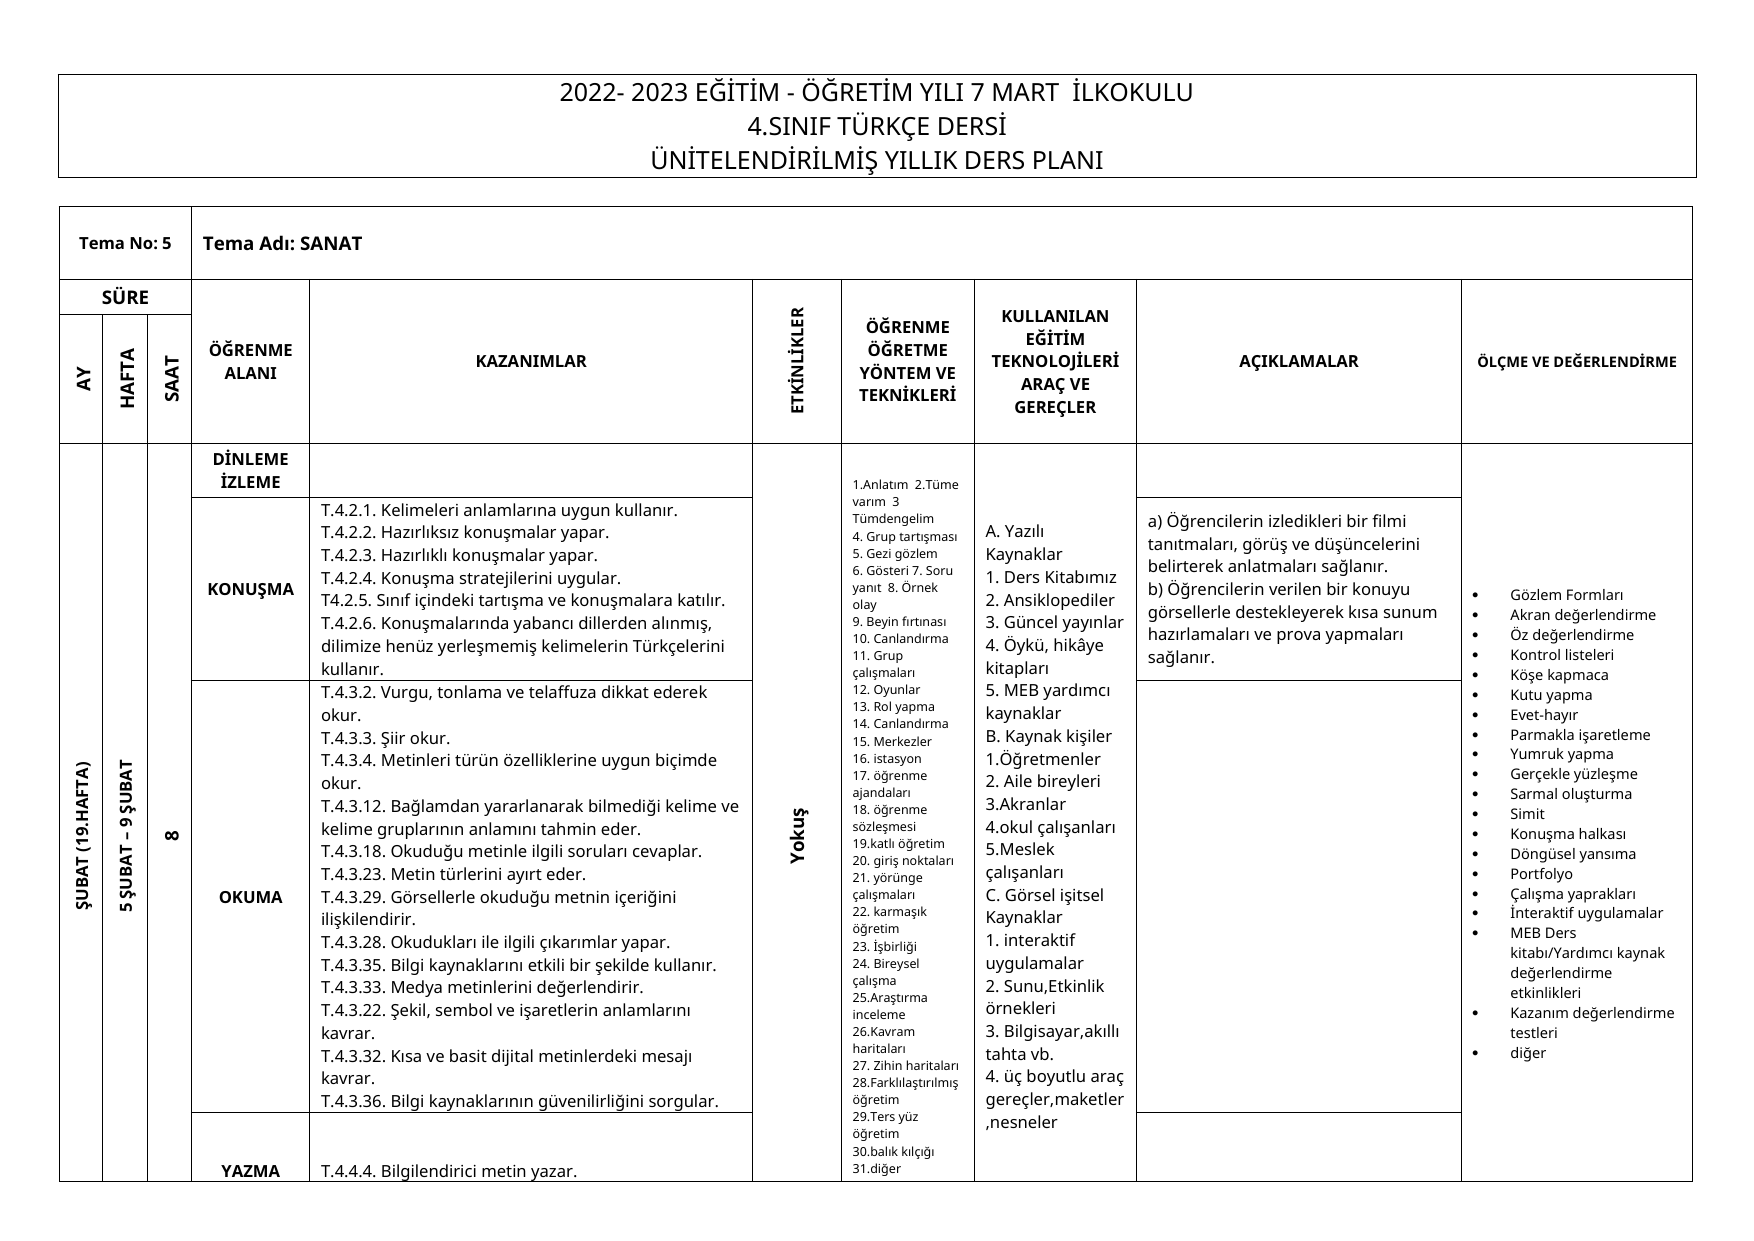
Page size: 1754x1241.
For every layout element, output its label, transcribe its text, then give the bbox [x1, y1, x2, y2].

table_cell KONUŞMA [192, 498, 309, 680]
table_cell 8 [148, 444, 191, 1181]
table_header Tema No: 5 [60, 207, 191, 279]
table_cell KAZANIMLAR [310, 280, 752, 443]
table_cell ŞUBAT (19.HAFTA) [60, 444, 102, 1181]
table_cell ÖĞRENME ALANI [192, 280, 309, 443]
table_cell Yokuş [753, 444, 841, 1181]
table_cell ETKİNLİKLER [753, 280, 841, 443]
table_cell 1.Anlatım 2.Tüme varım 3 Tümdengelim 4. Grup tartışması 5. Gezi gözlem 6. Gösteri 7. Soru yanıt 8. Örnek olay 9. Beyin fırtınası 10. Canlandırma 11. Grup çalışmaları 12. Oyunlar 13. Rol yapma 14. Canlandırma 15. Merkezler 16. istasyon 17. öğrenme ajandaları 18. öğrenme sözleşmesi 19.katlı öğretim 20. giriş noktaları 21. yörünge çalışmaları 22. karmaşık öğretim 23. İşbirliği 24. Bireysel çalışma 25.Araştırma inceleme 26.Kavram haritaları 27. Zihin haritaları 28.Farklılaştırılmış öğretim 29.Ters yüz öğretim 30.balık kılçığı 31.diğer [842, 444, 974, 1181]
table_cell A. Yazılı Kaynaklar 1. Ders Kitabımız 2. Ansiklopediler 3. Güncel yayınlar 4. Öykü, hikâye kitapları 5. MEB yardımcı kaynaklar B. Kaynak kişiler 1.Öğretmenler 2. Aile bireyleri 3.Akranlar 4.okul çalışanları 5.Meslek çalışanları C. Görsel işitsel Kaynaklar 1. interaktif uygulamalar 2. Sunu,Etkinlik örnekleri 3. Bilgisayar,akıllı tahta vb. 4. üç boyutlu araç gereçler,maketler,nesneler [975, 444, 1136, 1181]
table_cell YAZMA [192, 1113, 309, 1181]
table_cell T.4.2.1. Kelimeleri anlamlarına uygun kullanır. T.4.2.2. Hazırlıksız konuşmalar yapar. T.4.2.3. Hazırlıklı konuşmalar yapar. T.4.2.4. Konuşma stratejilerini uygular. T4.2.5. Sınıf içindeki tartışma ve konuşmalara katılır. T.4.2.6. Konuşmalarında yabancı dillerden alınmış, dilimize henüz yerleşmemiş kelimelerin Türkçelerini kullanır. [310, 498, 752, 680]
table_cell T.4.3.2. Vurgu, tonlama ve telaffuza dikkat ederek okur. T.4.3.3. Şiir okur. T.4.3.4. Metinleri türün özelliklerine uygun biçimde okur. T.4.3.12. Bağlamdan yararlanarak bilmediği kelime ve kelime gruplarının anlamını tahmin eder. T.4.3.18. Okuduğu metinle ilgili soruları cevaplar. T.4.3.23. Metin türlerini ayırt eder. T.4.3.29. Görsellerle okuduğu metnin içeriğini ilişkilendirir. T.4.3.28. Okudukları ile ilgili çıkarımlar yapar. T.4.3.35. Bilgi kaynaklarını etkili bir şekilde kullanır. T.4.3.33. Medya metinlerini değerlendirir. T.4.3.22. Şekil, sembol ve işaretlerin anlamlarını kavrar. T.4.3.32. Kısa ve basit dijital metinlerdeki mesajı kavrar. T.4.3.36. Bilgi kaynaklarının güvenilirliğini sorgular. [310, 681, 752, 1112]
table_cell ÖLÇME VE DEĞERLENDİRME [1462, 280, 1692, 443]
table_cell OKUMA [192, 681, 309, 1112]
table_cell [1137, 1113, 1461, 1181]
table_cell DİNLEME İZLEME [192, 444, 309, 497]
table_cell AY [60, 315, 102, 443]
table_cell HAFTA [103, 315, 147, 443]
table_cell a) Öğrencilerin izledikleri bir filmi tanıtmaları, görüş ve düşüncelerini belirterek anlatmaları sağlanır. b) Öğrencilerin verilen bir konuyu görsellerle destekleyerek kısa sunum hazırlamaları ve prova yapmaları sağlanır. [1137, 498, 1461, 680]
table_header Tema Adı: SANAT [192, 207, 1692, 279]
table_cell AÇIKLAMALAR [1137, 280, 1461, 443]
table_cell SÜRE [60, 280, 191, 314]
table_cell KULLANILAN EĞİTİM TEKNOLOJİLERİ ARAÇ VE GEREÇLER [975, 280, 1136, 443]
table_cell ÖĞRENME ÖĞRETME YÖNTEM VE TEKNİKLERİ [842, 280, 974, 443]
table_cell Gözlem Formları Akran değerlendirme Öz değerlendirme Kontrol listeleri Köşe kapmaca Kutu yapma Evet-hayır Parmakla işaretleme Yumruk yapma Gerçekle yüzleşme Sarmal oluşturma Simit Konuşma halkası Döngüsel yansıma Portfolyo Çalışma yaprakları İnteraktif uygulamalar MEB Ders kitabı/Yardımcı kaynak değerlendirme etkinlikleri Kazanım değerlendirme testleri diğer [1462, 444, 1692, 1181]
table_cell [1137, 444, 1461, 497]
table_cell T.4.4.4. Bilgilendirici metin yazar. [310, 1113, 752, 1181]
table_cell 5 ŞUBAT – 9 ŞUBAT [103, 444, 147, 1181]
table_cell [310, 444, 752, 497]
table_cell [1137, 681, 1461, 1112]
table_cell SAAT [148, 315, 191, 443]
